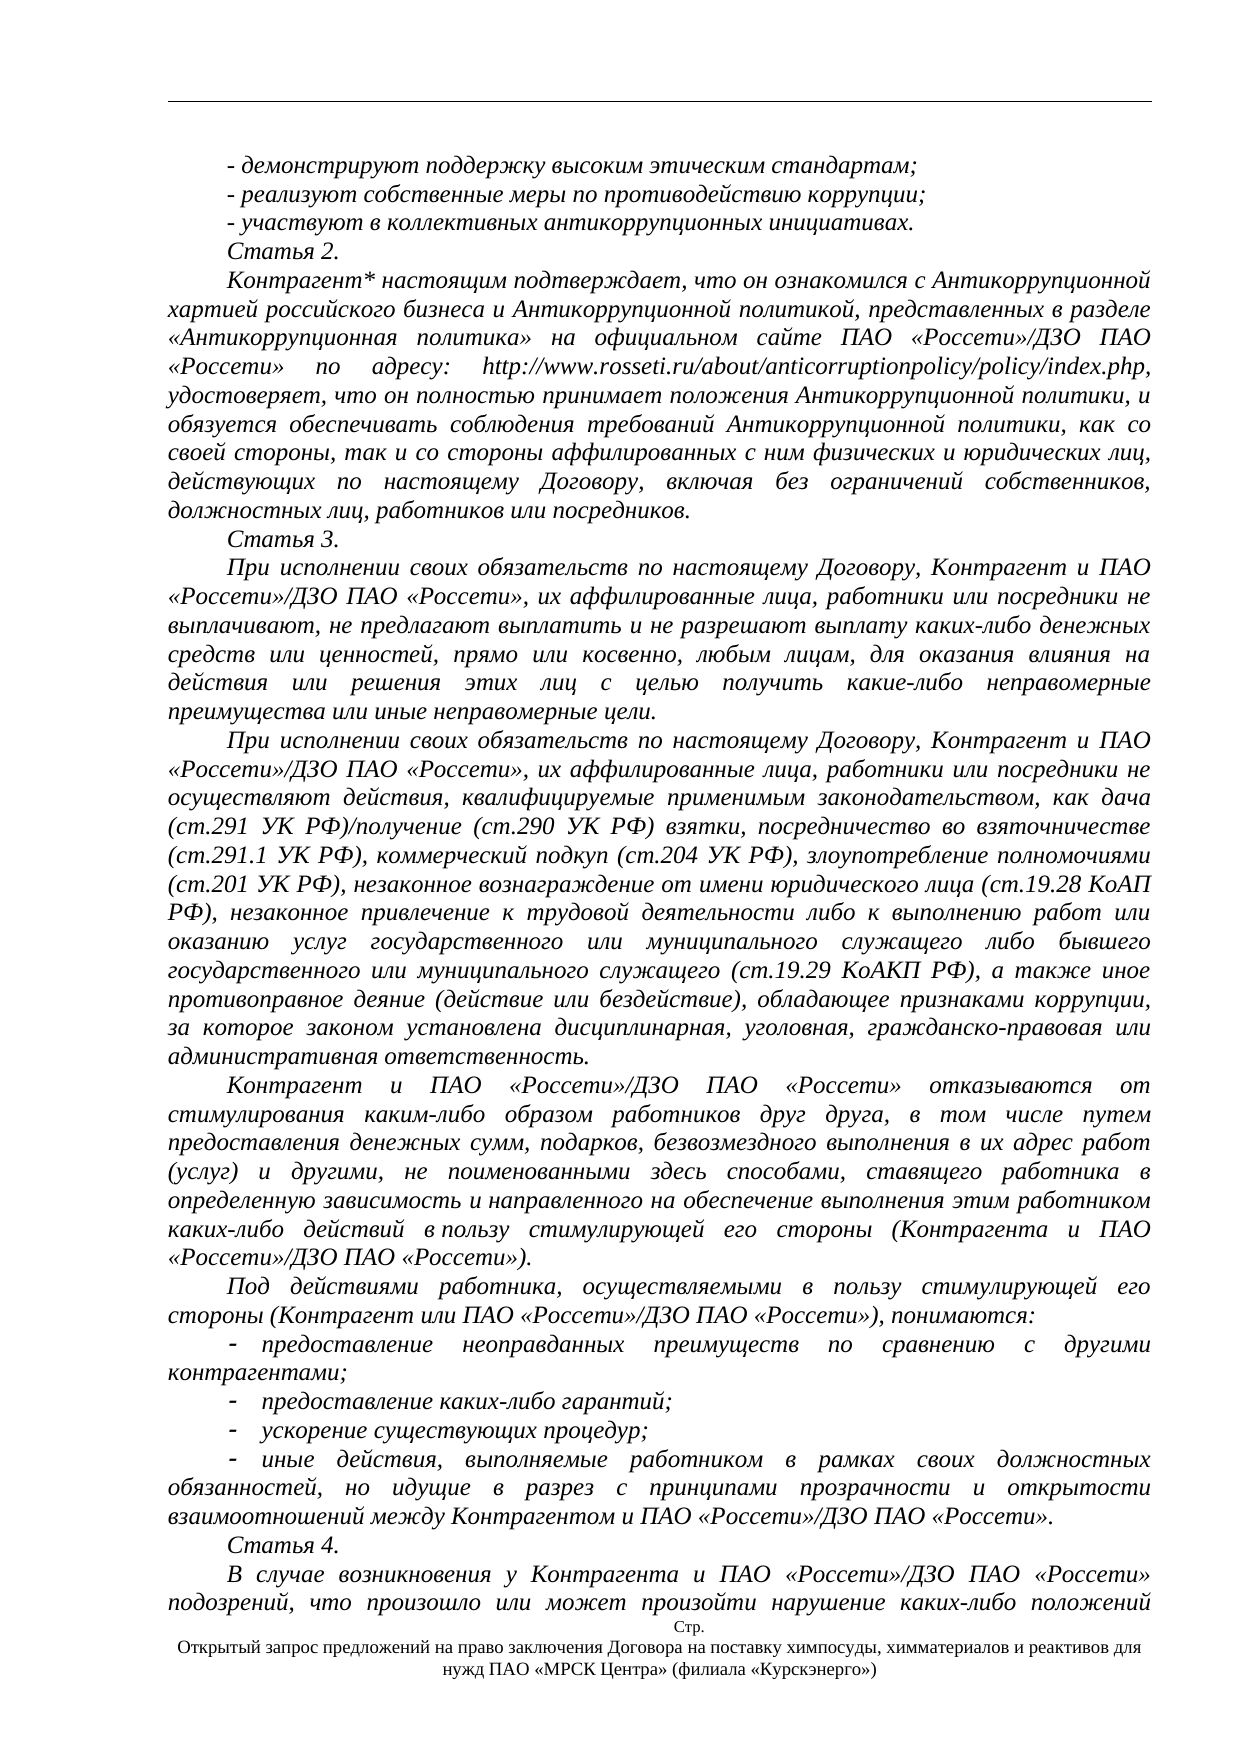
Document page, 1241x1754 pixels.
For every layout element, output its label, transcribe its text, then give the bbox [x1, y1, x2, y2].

text Под действиями работника, осуществляемыми в пользу стимулирующей его стороны (Контрагент или ПАО «Россети»/ДЗО ПАО «Россети»), понимаются: [168, 1271, 1152, 1329]
list предоставление неоправданных преимуществ по сравнению с другими контрагентами; [168, 1329, 1152, 1386]
text Контрагент и ПАО «Россети»/ДЗО ПАО «Россети» отказываются от стимулирования каким-либо образом работников друг друга, в том числе путем предоставления денежных сумм, подарков, безвозмездного выполнения в их адрес работ (услуг) и другими, не поименованными здесь способами, ставящего работника в определенную зависимость и направленного на обеспечение выполнения этим работником каких-либо действий в пользу стимулирующей его стороны (Контрагента и ПАО «Россети»/ДЗО ПАО «Россети»). [168, 1070, 1152, 1271]
text Контрагент* настоящим подтверждает, что он ознакомился с Антикоррупционной хартией российского бизнеса и Антикоррупционной политикой, представленных в разделе «Антикоррупционная политика» на официальном сайте ПАО «Россети»/ДЗО ПАО «Россети» по адресу: http://www.rosseti.ru/about/anticorruptionpolicy/policy/index.php, удостоверяет, что он полностью принимает положения Антикоррупционной политики, и обязуется обеспечивать соблюдения требований Антикоррупционной политики, как со своей стороны, так и со стороны аффилированных с ним физических и юридических лиц, действующих по настоящему Договору, включая без ограничений собственников, должностных лиц, работников или посредников. [168, 265, 1152, 524]
text - участвуют в коллективных антикоррупционных инициативах. [168, 207, 1152, 236]
list ускорение существующих процедур; [168, 1415, 1152, 1444]
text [168, 1559, 1152, 1616]
text - реализуют собственные меры по противодействию коррупции; [168, 179, 1152, 207]
text При исполнении своих обязательств по настоящему Договору, Контрагент и ПАО «Россети»/ДЗО ПАО «Россети», их аффилированные лица, работники или посредники не осуществляют действия, квалифицируемые применимым законодательством, как дача (ст.291 УК РФ)/получение (ст.290 УК РФ) взятки, посредничество во взяточничестве (ст.291.1 УК РФ), коммерческий подкуп (ст.204 УК РФ), злоупотребление полномочиями (ст.201 УК РФ), незаконное вознаграждение от имени юридического лица (ст.19.28 КоАП РФ), незаконное привлечение к трудовой деятельности либо к выполнению работ или оказанию услуг государственного или муниципального служащего либо бывшего государственного или муниципального служащего (ст.19.29 КоАКП РФ), а также иное противоправное деяние (действие или бездействие), обладающее признаками коррупции, за которое законом установлена дисциплинарная, уголовная, гражданско-правовая или административная ответственность. [168, 725, 1152, 1070]
text - демонстрируют поддержку высоким этическим стандартам; [168, 150, 1152, 179]
text При исполнении своих обязательств по настоящему Договору, Контрагент и ПАО «Россети»/ДЗО ПАО «Россети», их аффилированные лица, работники или посредники не выплачивают, не предлагают выплатить и не разрешают выплату каких-либо денежных средств или ценностей, прямо или косвенно, любым лицам, для оказания влияния на действия или решения этих лиц с целью получить какие-либо неправомерные преимущества или иные неправомерные цели. [168, 552, 1152, 725]
text Статья 4. [168, 1530, 1152, 1559]
text Статья 3. [168, 524, 1152, 552]
list иные действия, выполняемые работником в рамках своих должностных обязанностей, но идущие в разрез с принципами прозрачности и открытости взаимоотношений между Контрагентом и ПАО «Россети»/ДЗО ПАО «Россети». [168, 1444, 1152, 1530]
list предоставление каких-либо гарантий; [168, 1386, 1152, 1415]
text Статья 2. [168, 236, 1152, 265]
